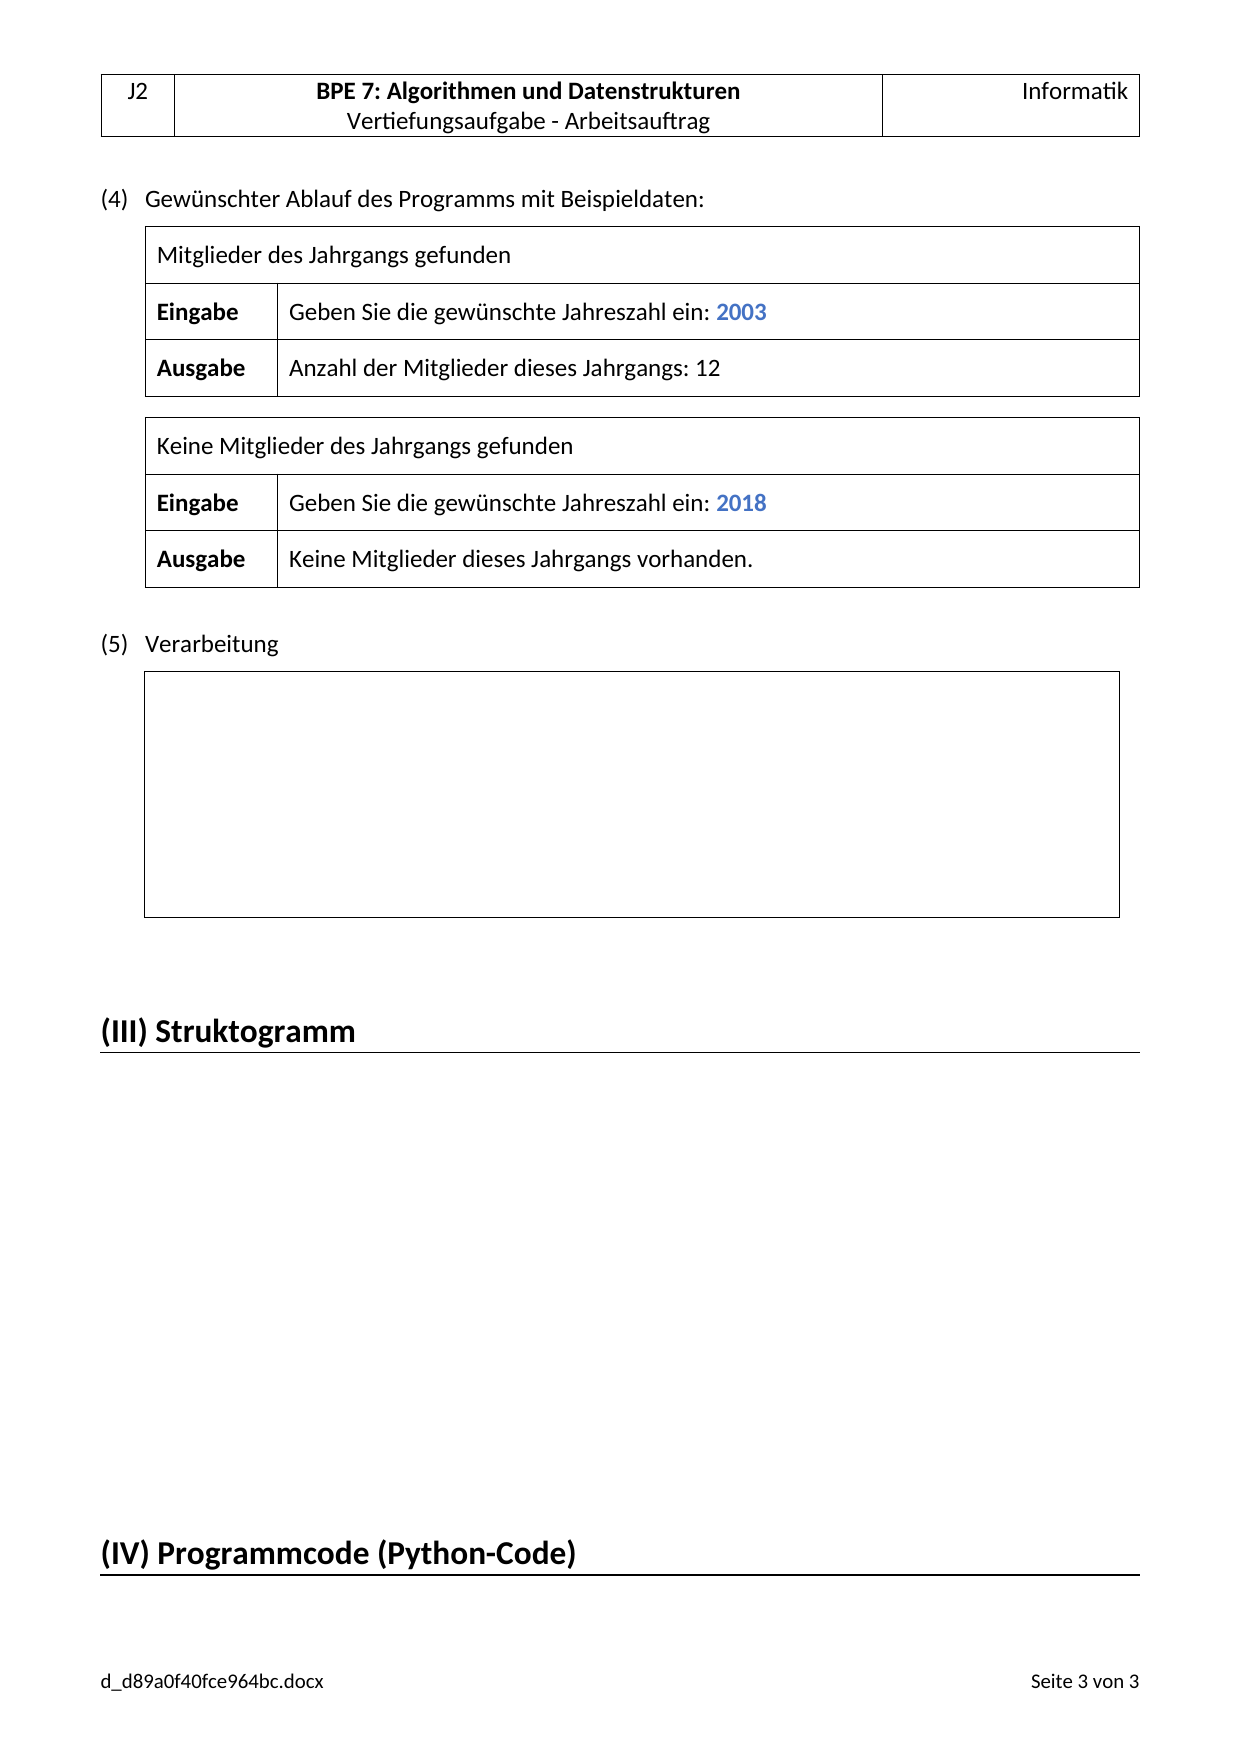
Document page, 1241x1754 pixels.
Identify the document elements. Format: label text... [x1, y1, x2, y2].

table_header Mitglieder des Jahrgangs gefunden [146, 227, 1139, 282]
table_header [145, 672, 1119, 917]
table_cell Eingabe [146, 475, 277, 530]
table_cell Ausgabe [146, 340, 277, 396]
text (IV) Programmcode (Python-Code) [100, 1532, 1140, 1574]
list Gewünschter Ablauf des Programms mit Beispieldaten: [100, 183, 1140, 213]
table_cell Anzahl der Mitglieder dieses Jahrgangs: 12 [278, 340, 1139, 396]
table_cell Geben Sie die gewünschte Jahreszahl ein: 2003 [278, 284, 1139, 339]
table_cell Ausgabe [146, 531, 277, 587]
table_cell Eingabe [146, 284, 277, 339]
table_header Keine Mitglieder des Jahrgangs gefunden [146, 418, 1139, 473]
table_cell Keine Mitglieder dieses Jahrgangs vorhanden. [278, 531, 1139, 587]
text (III) Struktogramm [100, 1010, 1140, 1052]
list Verarbeitung [100, 628, 1140, 659]
table_cell Geben Sie die gewünschte Jahreszahl ein: 2018 [278, 475, 1139, 530]
